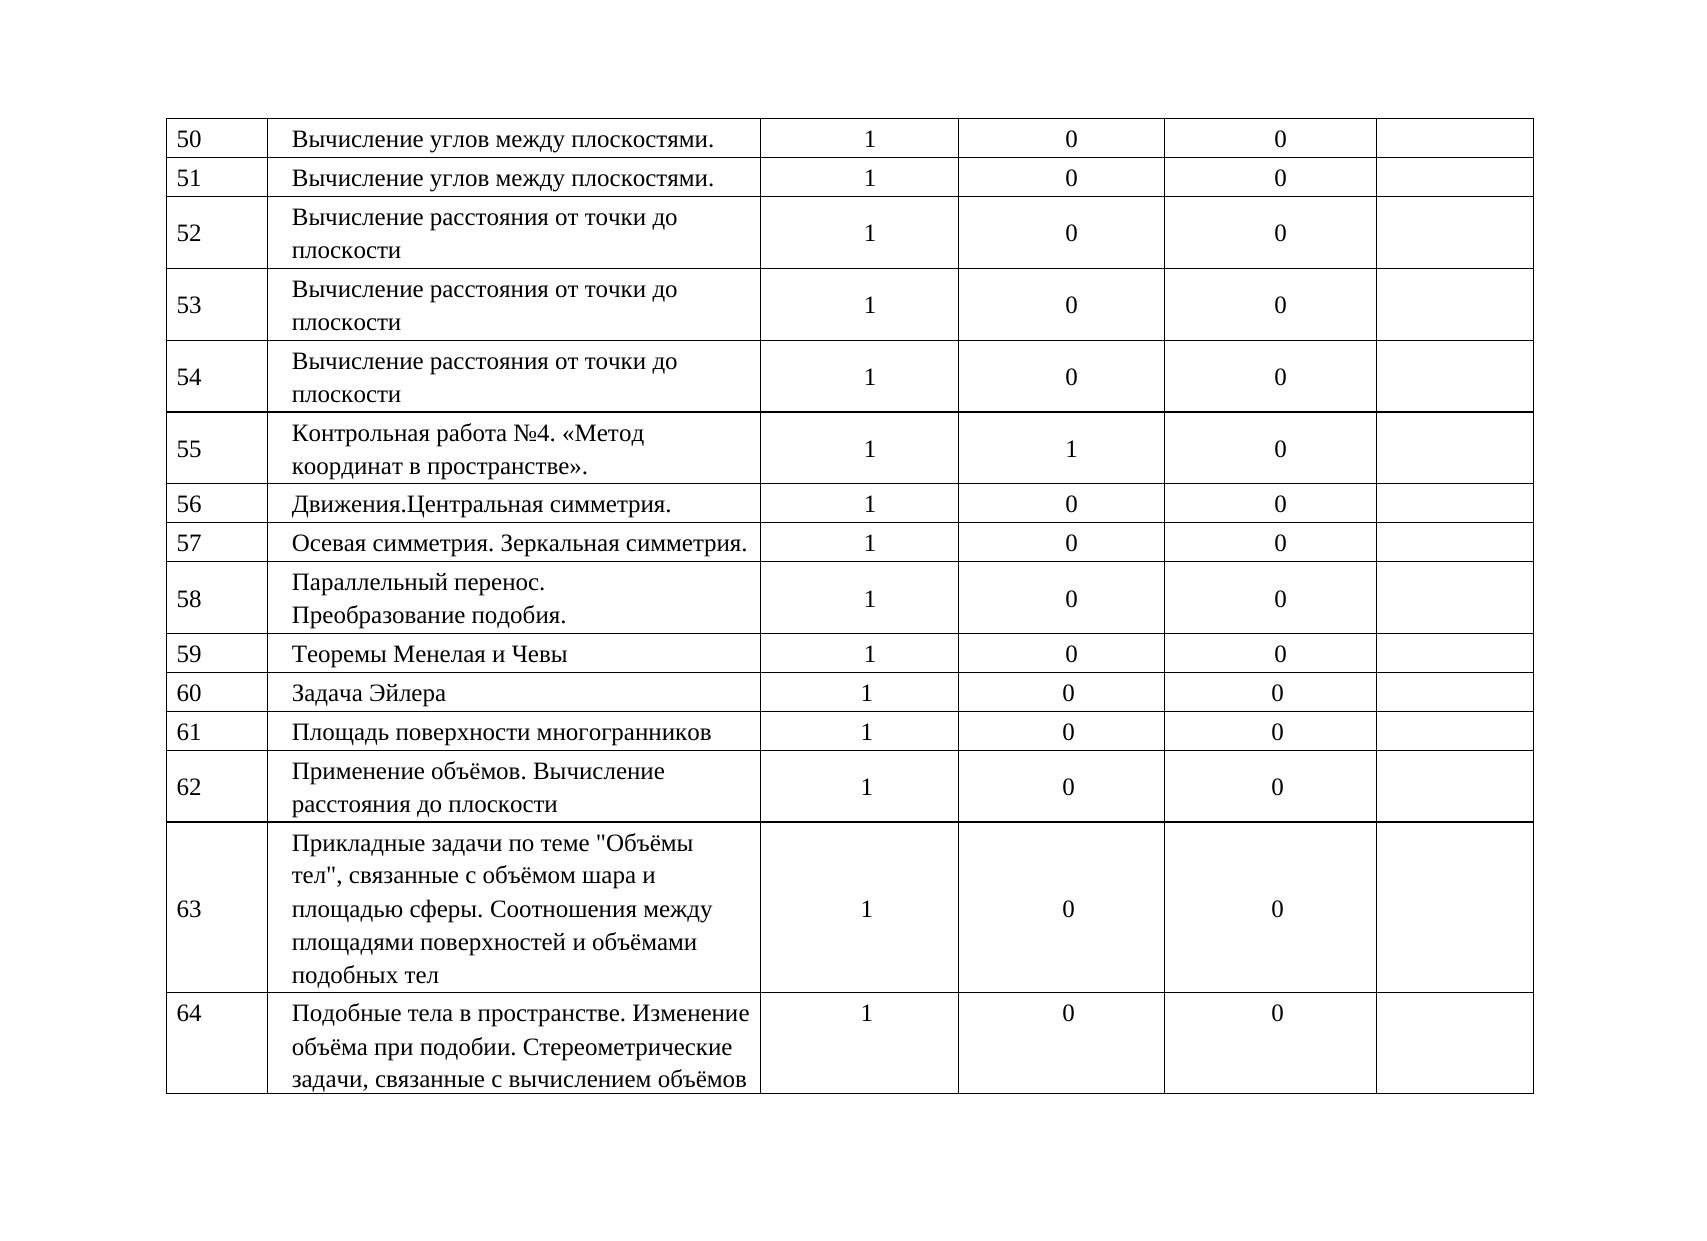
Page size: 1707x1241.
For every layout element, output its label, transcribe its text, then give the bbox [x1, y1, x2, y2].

table_cell 0 [959, 751, 1164, 821]
table_cell 0 [1165, 341, 1376, 411]
table_cell 0 [1165, 823, 1376, 992]
table_cell 1 [761, 562, 958, 633]
table_cell 1 [761, 751, 958, 821]
table_cell 51 [167, 158, 267, 196]
table_cell [1377, 269, 1533, 339]
table_cell [1377, 562, 1533, 633]
table_cell 1 [761, 523, 958, 561]
table_cell Площадь поверхности многогранников [268, 712, 760, 749]
table_cell 0 [959, 119, 1164, 157]
table_cell [1377, 523, 1533, 561]
table_cell Применение объёмов. Вычисление расстояния до плоскости [268, 751, 760, 821]
table_cell 1 [761, 119, 958, 157]
table_cell 59 [167, 634, 267, 672]
table_cell Параллельный перенос. Преобразование подобия. [268, 562, 760, 633]
table_cell 1 [761, 269, 958, 339]
table_cell Контрольная работа №4. «Метод координат в пространстве». [268, 413, 760, 483]
table_cell 0 [1165, 197, 1376, 268]
table_cell Задача Эйлера [268, 673, 760, 711]
table_cell 63 [167, 823, 267, 992]
table_cell 0 [959, 562, 1164, 633]
table_cell [1377, 634, 1533, 672]
table_cell 0 [959, 341, 1164, 411]
table_cell Вычисление расстояния от точки до плоскости [268, 341, 760, 411]
table_cell 1 [761, 712, 958, 749]
table_cell 57 [167, 523, 267, 561]
table_cell Движения.Центральная симметрия. [268, 484, 760, 522]
table_cell 1 [761, 197, 958, 268]
table_cell 0 [1165, 993, 1376, 1093]
table_cell 56 [167, 484, 267, 522]
table_cell 0 [1165, 119, 1376, 157]
table_cell 0 [959, 158, 1164, 196]
table_cell 1 [761, 484, 958, 522]
table_cell [1377, 158, 1533, 196]
table_cell 1 [761, 158, 958, 196]
table_cell [1377, 673, 1533, 711]
table_cell Вычисление расстояния от точки до плоскости [268, 197, 760, 268]
table_cell 0 [1165, 712, 1376, 749]
table_cell 0 [959, 823, 1164, 992]
table_cell 0 [1165, 484, 1376, 522]
table_cell 0 [1165, 158, 1376, 196]
table_cell 1 [761, 993, 958, 1093]
table_cell 52 [167, 197, 267, 268]
table_cell 1 [761, 413, 958, 483]
table_cell 55 [167, 413, 267, 483]
table_cell [1377, 751, 1533, 821]
table_cell [1377, 413, 1533, 483]
table_cell 0 [1165, 523, 1376, 561]
table_cell 0 [959, 634, 1164, 672]
table_cell 0 [959, 197, 1164, 268]
table_cell Теоремы Менелая и Чевы [268, 634, 760, 672]
table_cell 0 [959, 523, 1164, 561]
table_cell 0 [959, 269, 1164, 339]
table_cell [1377, 993, 1533, 1093]
table_cell 1 [761, 341, 958, 411]
table_cell 64 [167, 993, 267, 1093]
table_cell 0 [959, 993, 1164, 1093]
table_cell 0 [1165, 269, 1376, 339]
table_cell 62 [167, 751, 267, 821]
table_cell 0 [1165, 634, 1376, 672]
table_cell 1 [959, 413, 1164, 483]
table_cell 1 [761, 823, 958, 992]
table_cell 0 [1165, 413, 1376, 483]
table_cell Вычисление углов между плоскостями. [268, 119, 760, 157]
table_cell 1 [761, 634, 958, 672]
table_cell 54 [167, 341, 267, 411]
table_cell [1377, 341, 1533, 411]
table_cell 58 [167, 562, 267, 633]
table_cell 0 [1165, 562, 1376, 633]
table_cell 0 [959, 712, 1164, 749]
table_cell 0 [1165, 673, 1376, 711]
table_cell Прикладные задачи по теме "Объёмы тел", связанные с объёмом шара и площадью сферы. Соотношения между площадями поверхностей и объёмами подобных тел [268, 823, 760, 992]
table_cell 50 [167, 119, 267, 157]
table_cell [268, 993, 760, 1093]
table_cell Вычисление расстояния от точки до плоскости [268, 269, 760, 339]
table_cell 53 [167, 269, 267, 339]
table_cell [1377, 712, 1533, 749]
table_cell 61 [167, 712, 267, 749]
table_cell [1377, 823, 1533, 992]
table_cell 0 [959, 673, 1164, 711]
table_cell [1377, 197, 1533, 268]
table_cell [1377, 484, 1533, 522]
table_cell 0 [959, 484, 1164, 522]
table_cell 1 [761, 673, 958, 711]
table_cell Вычисление углов между плоскостями. [268, 158, 760, 196]
table_cell Осевая симметрия. Зеркальная симметрия. [268, 523, 760, 561]
table_cell 60 [167, 673, 267, 711]
table_cell 0 [1165, 751, 1376, 821]
table_cell [1377, 119, 1533, 157]
